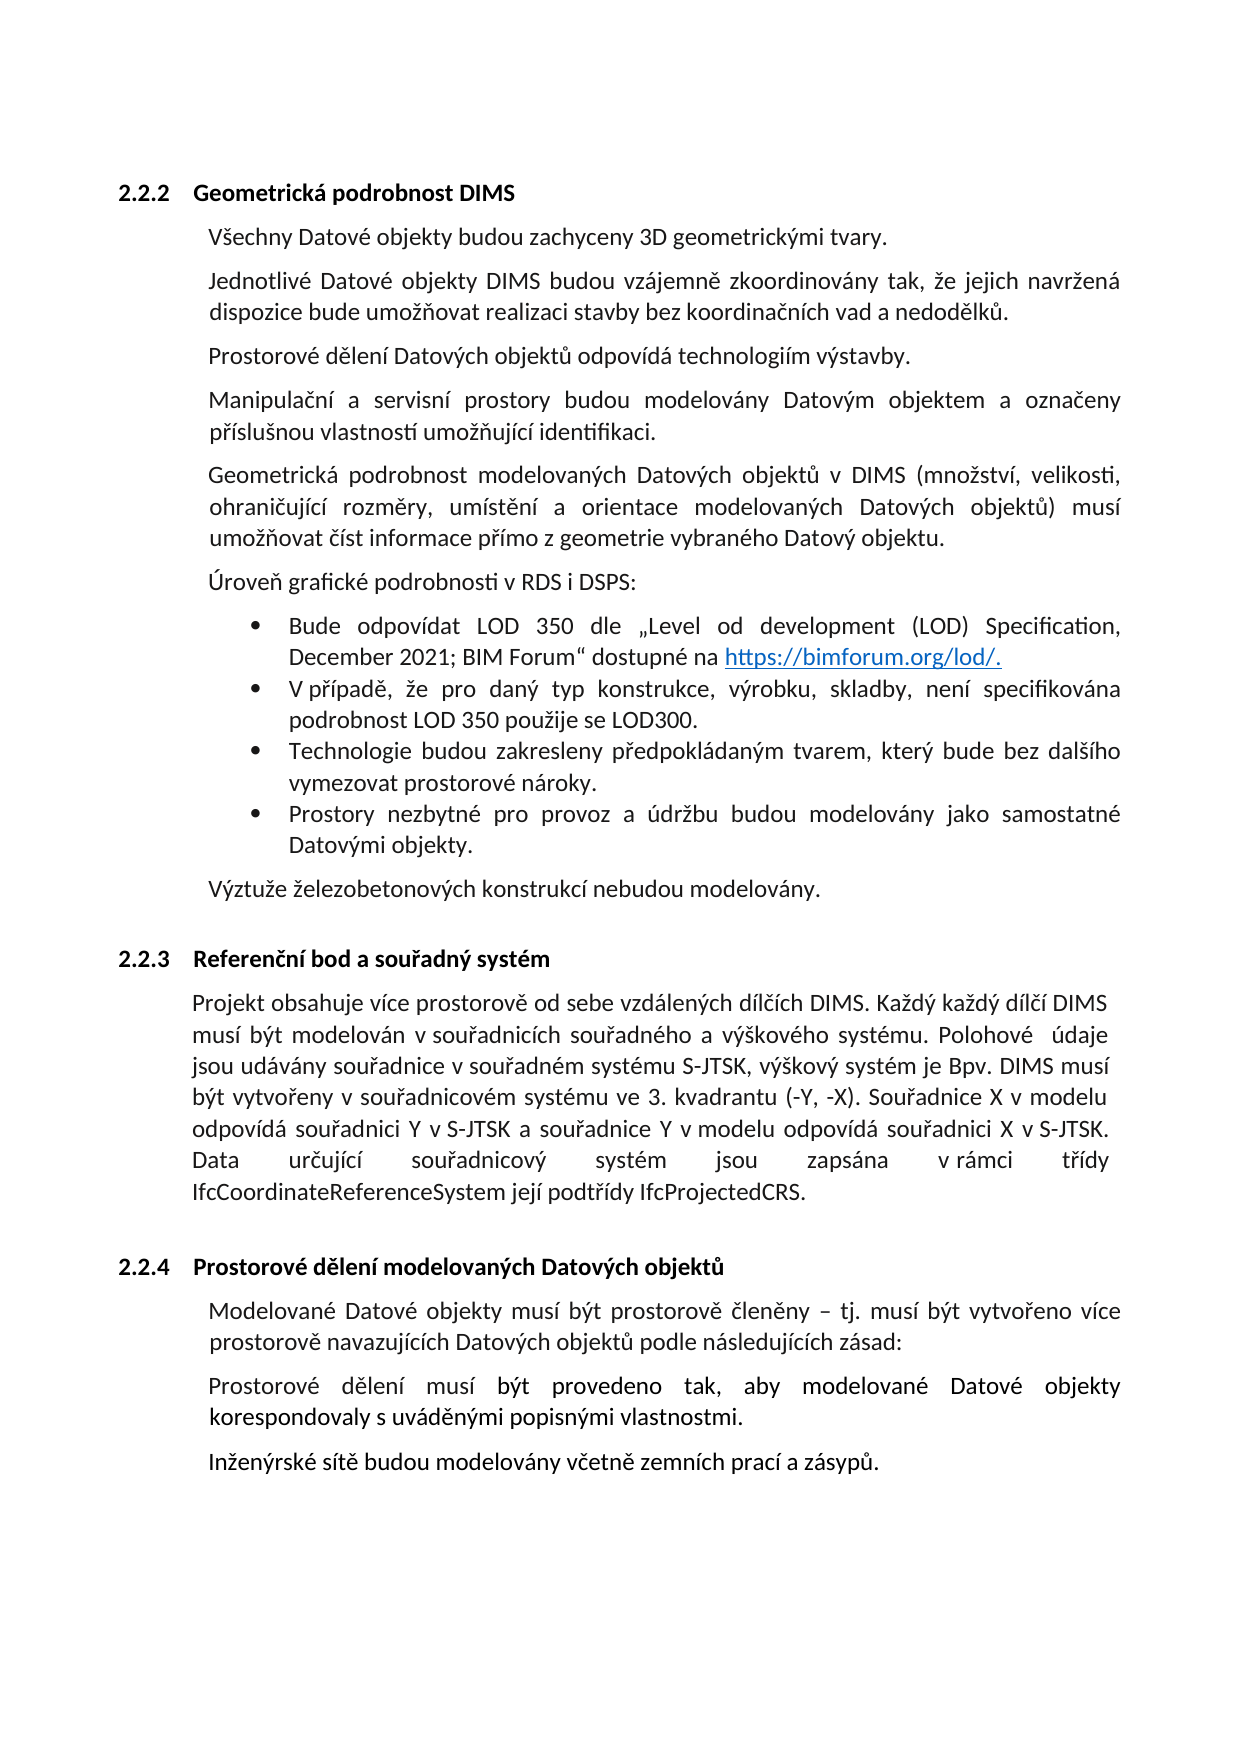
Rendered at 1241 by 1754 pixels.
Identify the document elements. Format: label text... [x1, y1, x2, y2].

subtitle Referenční bod a souřadný systém [118, 943, 1122, 974]
subtitle Geometrická podrobnost DIMS [118, 177, 1122, 208]
text Inženýrské sítě budou modelovány včetně zemních prací a zásypů. [208, 1446, 1121, 1476]
subtitle Prostorové dělení modelovaných Datových objektů [118, 1251, 1122, 1281]
text Projekt obsahuje více prostorově od sebe vzdálených dílčích DIMS. Každý každý dílčí DIMS musí být modelován v souřadnicích souřadného a výškového systému. Polohové údaje jsou udávány souřadnice v souřadném systému S-JTSK, výškový systém je Bpv. DIMS musí být vytvořeny v souřadnicovém systému ve 3. kvadrantu (-Y, -X). Souřadnice X v modelu odpovídá souřadnici Y v S-JTSK a souřadnice Y v modelu odpovídá souřadnici X v S-JTSK. Data určující souřadnicový systém jsou zapsána v rámci třídy IfcCoordinateReferenceSystem její podtřídy IfcProjectedCRS. [192, 987, 1109, 1206]
list Prostory nezbytné pro provoz a údržbu budou modelovány jako samostatné Datovými objekty. [251, 798, 1122, 860]
text Prostorové dělení Datových objektů odpovídá technologiím výstavby. [208, 340, 1122, 371]
text Jednotlivé Datové objekty DIMS budou vzájemně zkoordinovány tak, že jejich navržená dispozice bude umožňovat realizaci stavby bez koordinačních vad a nedodělků. [208, 265, 1122, 327]
list Bude odpovídat LOD 350 dle „Level od development (LOD) Specification, December 2021; BIM Forum“ dostupné na https://bimforum.org/lod/. [251, 610, 1122, 672]
text Manipulační a servisní prostory budou modelovány Datovým objektem a označeny příslušnou vlastností umožňující identifikaci. [208, 384, 1122, 446]
text Úroveň grafické podrobnosti v RDS i DSPS: [208, 566, 1122, 597]
text Geometrická podrobnost modelovaných Datových objektů v DIMS (množství, velikosti, ohraničující rozměry, umístění a orientace modelovaných Datových objektů) musí umožňovat číst informace přímo z geometrie vybraného Datový objektu. [208, 460, 1122, 553]
text Výztuže železobetonových konstrukcí nebudou modelovány. [208, 873, 1122, 904]
text Všechny Datové objekty budou zachyceny 3D geometrickými tvary. [208, 221, 1122, 252]
text Prostorové dělení musí být provedeno tak, aby modelované Datové objekty korespondovaly s uváděnými popisnými vlastnostmi. [208, 1370, 1121, 1432]
text Modelované Datové objekty musí být prostorově členěny – tj. musí být vytvořeno více prostorově navazujících Datových objektů podle následujících zásad: [208, 1295, 1122, 1357]
list Technologie budou zakresleny předpokládaným tvarem, který bude bez dalšího vymezovat prostorové nároky. [251, 736, 1122, 797]
list V případě, že pro daný typ konstrukce, výrobku, skladby, není specifikována podrobnost LOD 350 použije se LOD300. [251, 673, 1122, 735]
